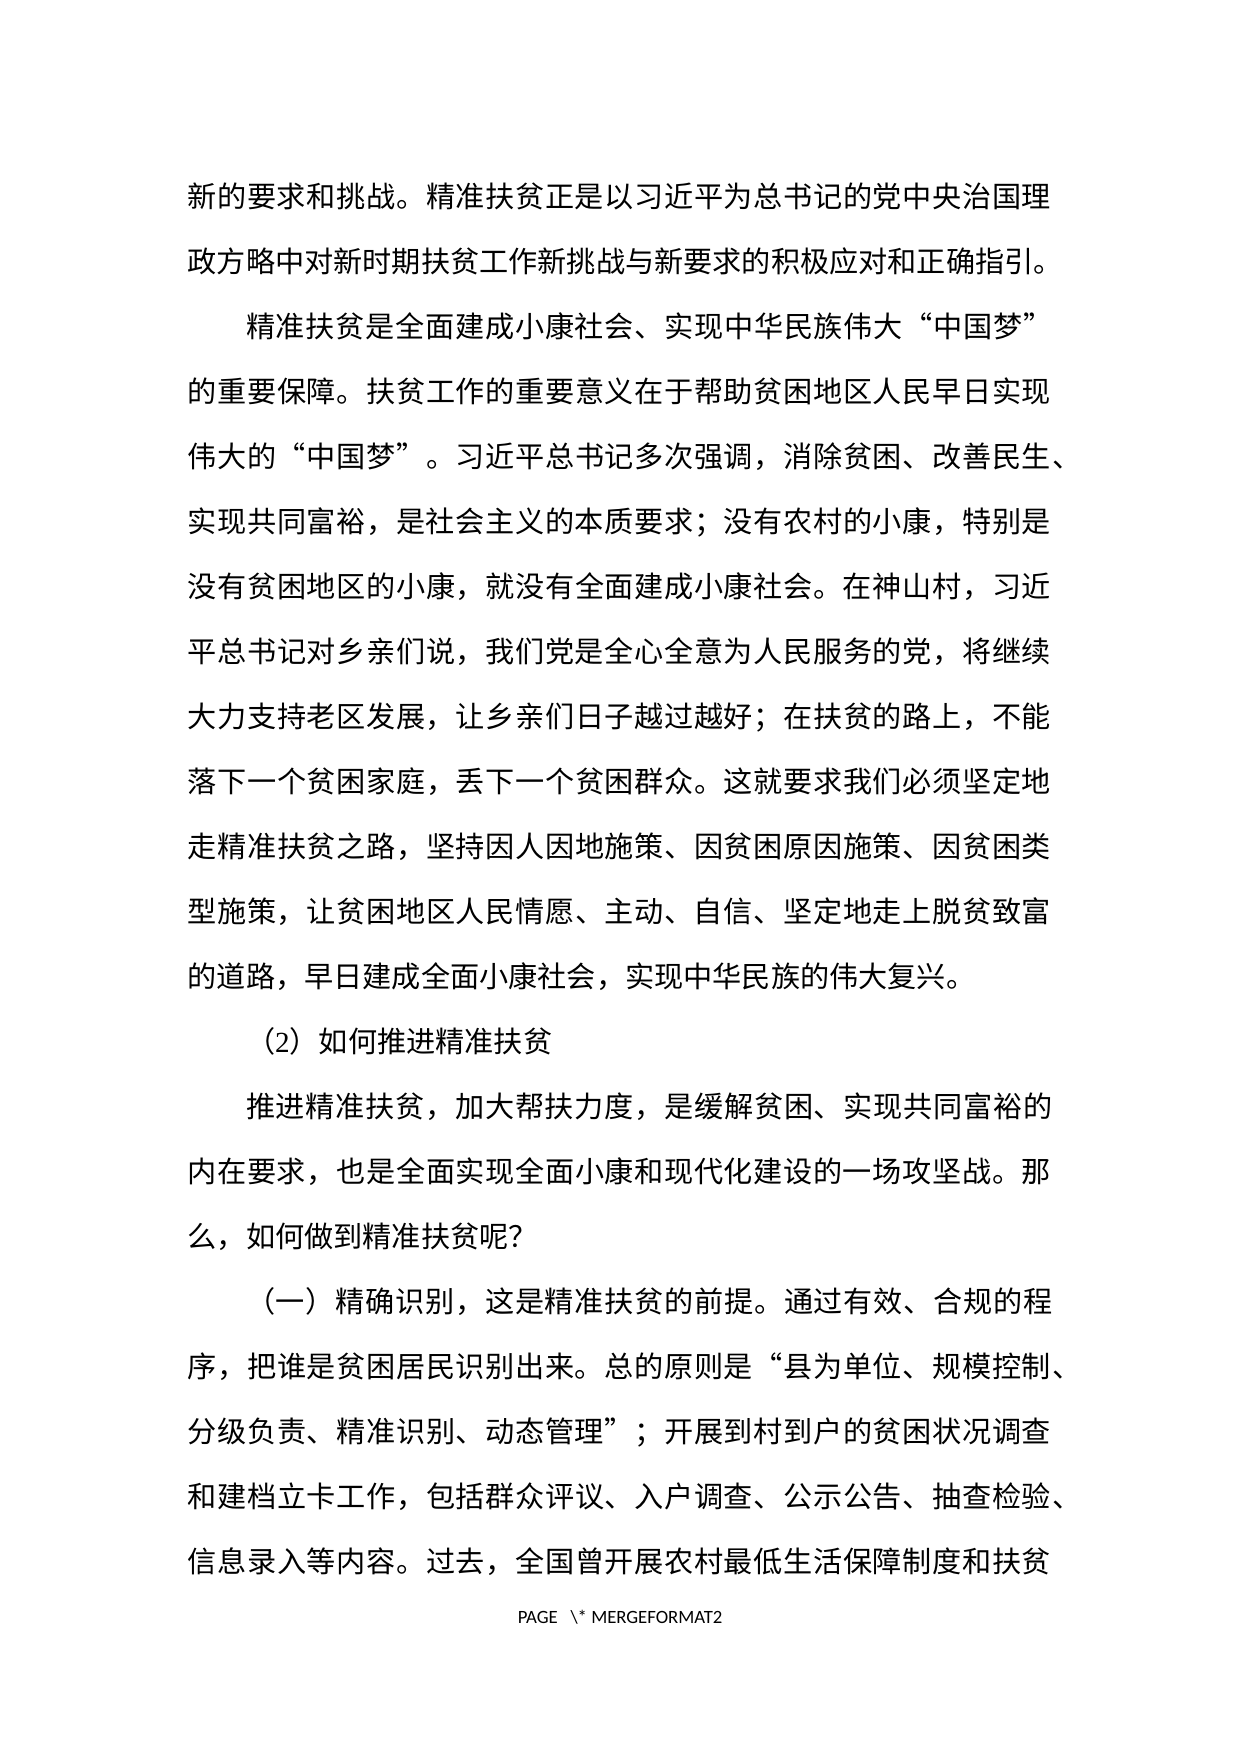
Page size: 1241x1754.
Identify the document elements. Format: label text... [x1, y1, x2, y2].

text 推进精准扶贫，加大帮扶力度，是缓解贫困、实现共同富裕的内在要求，也是全面实现全面小康和现代化建设的一场攻坚战。那么，如何做到精准扶贫呢？ [187, 1072, 1053, 1267]
text 精准扶贫是全面建成小康社会、实现中华民族伟大“中国梦”的重要保障。扶贫工作的重要意义在于帮助贫困地区人民早日实现伟大的“中国梦”。习近平总书记多次强调，消除贫困、改善民生、实现共同富裕，是社会主义的本质要求；没有农村的小康，特别是没有贫困地区的小康，就没有全面建成小康社会。在神山村，习近平总书记对乡亲们说，我们党是全心全意为人民服务的党，将继续大力支持老区发展，让乡亲们日子越过越好；在扶贫的路上，不能落下一个贫困家庭，丢下一个贫困群众。这就要求我们必须坚定地走精准扶贫之路，坚持因人因地施策、因贫困原因施策、因贫困类型施策，让贫困地区人民情愿、主动、自信、坚定地走上脱贫致富的道路，早日建成全面小康社会，实现中华民族的伟大复兴。 [187, 292, 1053, 1007]
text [187, 1267, 1053, 1592]
text （2）如何推进精准扶贫 [187, 1007, 1053, 1072]
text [187, 162, 1053, 292]
